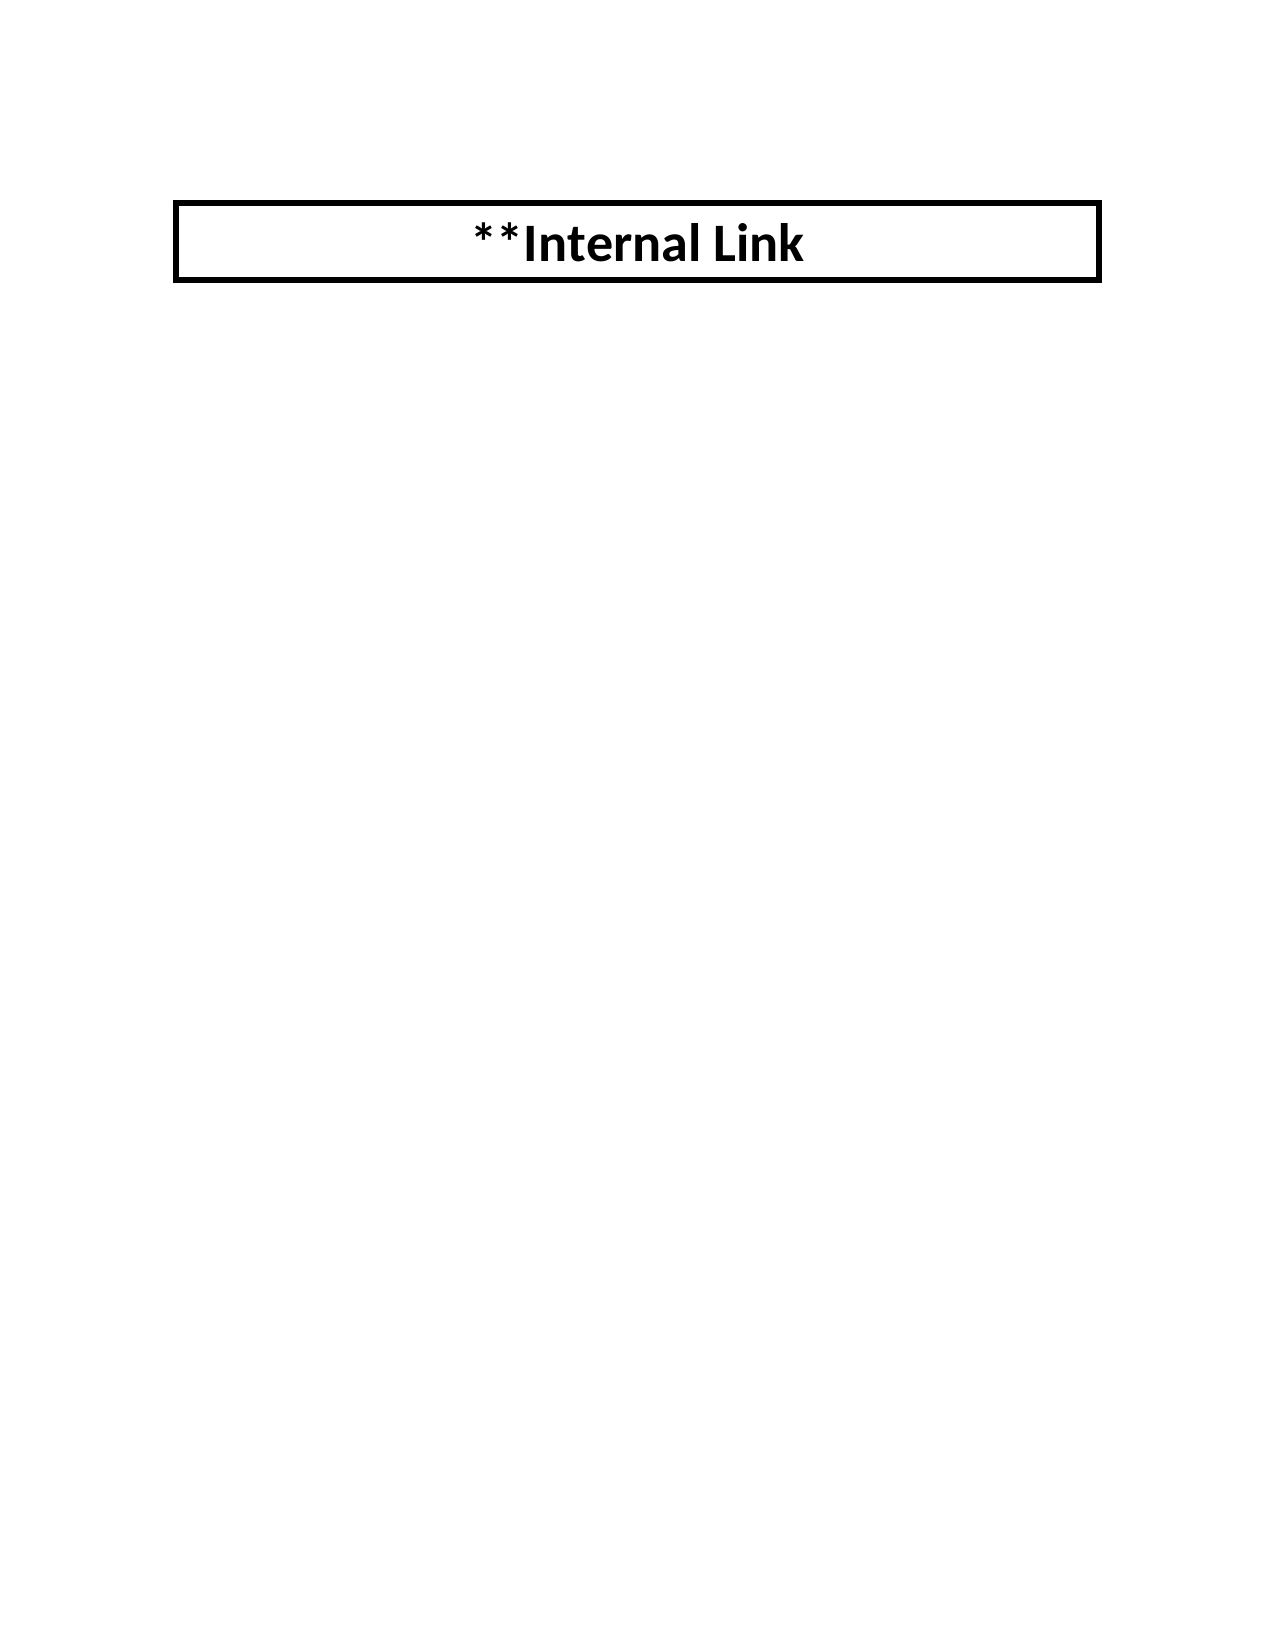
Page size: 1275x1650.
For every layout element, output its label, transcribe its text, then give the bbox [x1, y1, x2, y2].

subtitle **Internal Link [179, 206, 1096, 277]
